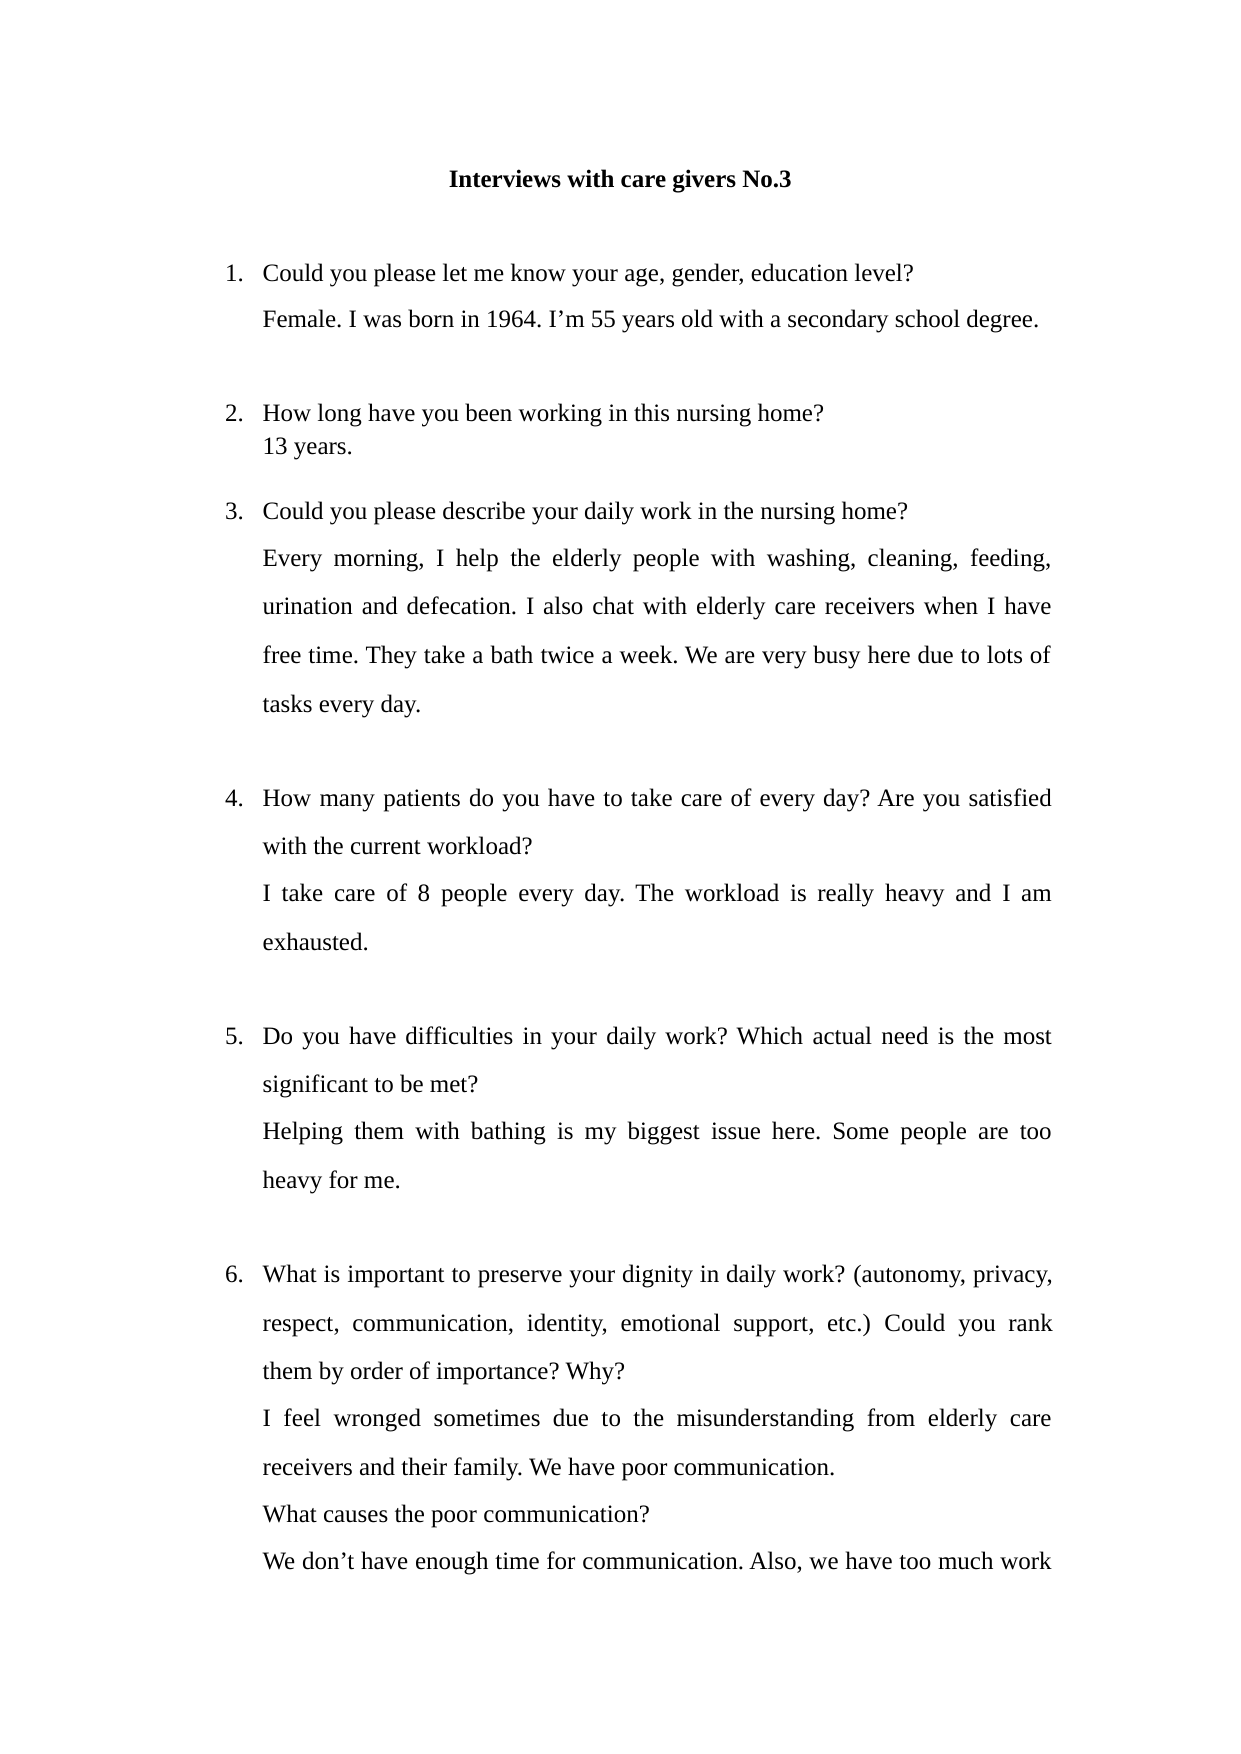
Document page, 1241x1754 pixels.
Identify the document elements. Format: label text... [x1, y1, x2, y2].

list Do you have difficulties in your daily work? Which actual need is the most significant to be met? [225, 1019, 1053, 1100]
list I take care of 8 people every day. The workload is really heavy and I am exhausted. [262, 876, 1053, 958]
list Every morning, I help the elderly people with washing, cleaning, feeding, urination and defecation. I also chat with elderly care receivers when I have free time. They take a bath twice a week. We are very busy here due to lots of tasks every day. [262, 541, 1053, 719]
list I feel wronged sometimes due to the misunderstanding from elderly care receivers and their family. We have poor communication. [262, 1401, 1053, 1483]
list Could you please let me know your age, gender, education level? [225, 256, 1053, 288]
list 13 years. [262, 429, 1053, 461]
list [262, 1544, 1053, 1576]
list How long have you been working in this nursing home? [225, 396, 1053, 429]
list Could you please describe your daily work in the nursing home? [225, 494, 1053, 526]
list What causes the poor communication? [262, 1497, 1053, 1529]
list Female. I was born in 1964. I’m 55 years old with a secondary school degree. [262, 303, 1053, 335]
list How many patients do you have to take care of every day? Are you satisfied with the current workload? [225, 781, 1053, 862]
list What is important to preserve your dignity in daily work? (autonomy, privacy, respect, communication, identity, emotional support, etc.) Could you rank them by order of importance? Why? [225, 1257, 1053, 1387]
text Interviews with care givers No.3 [187, 162, 1053, 194]
list Helping them with bathing is my biggest issue here. Some people are too heavy for me. [262, 1114, 1053, 1196]
